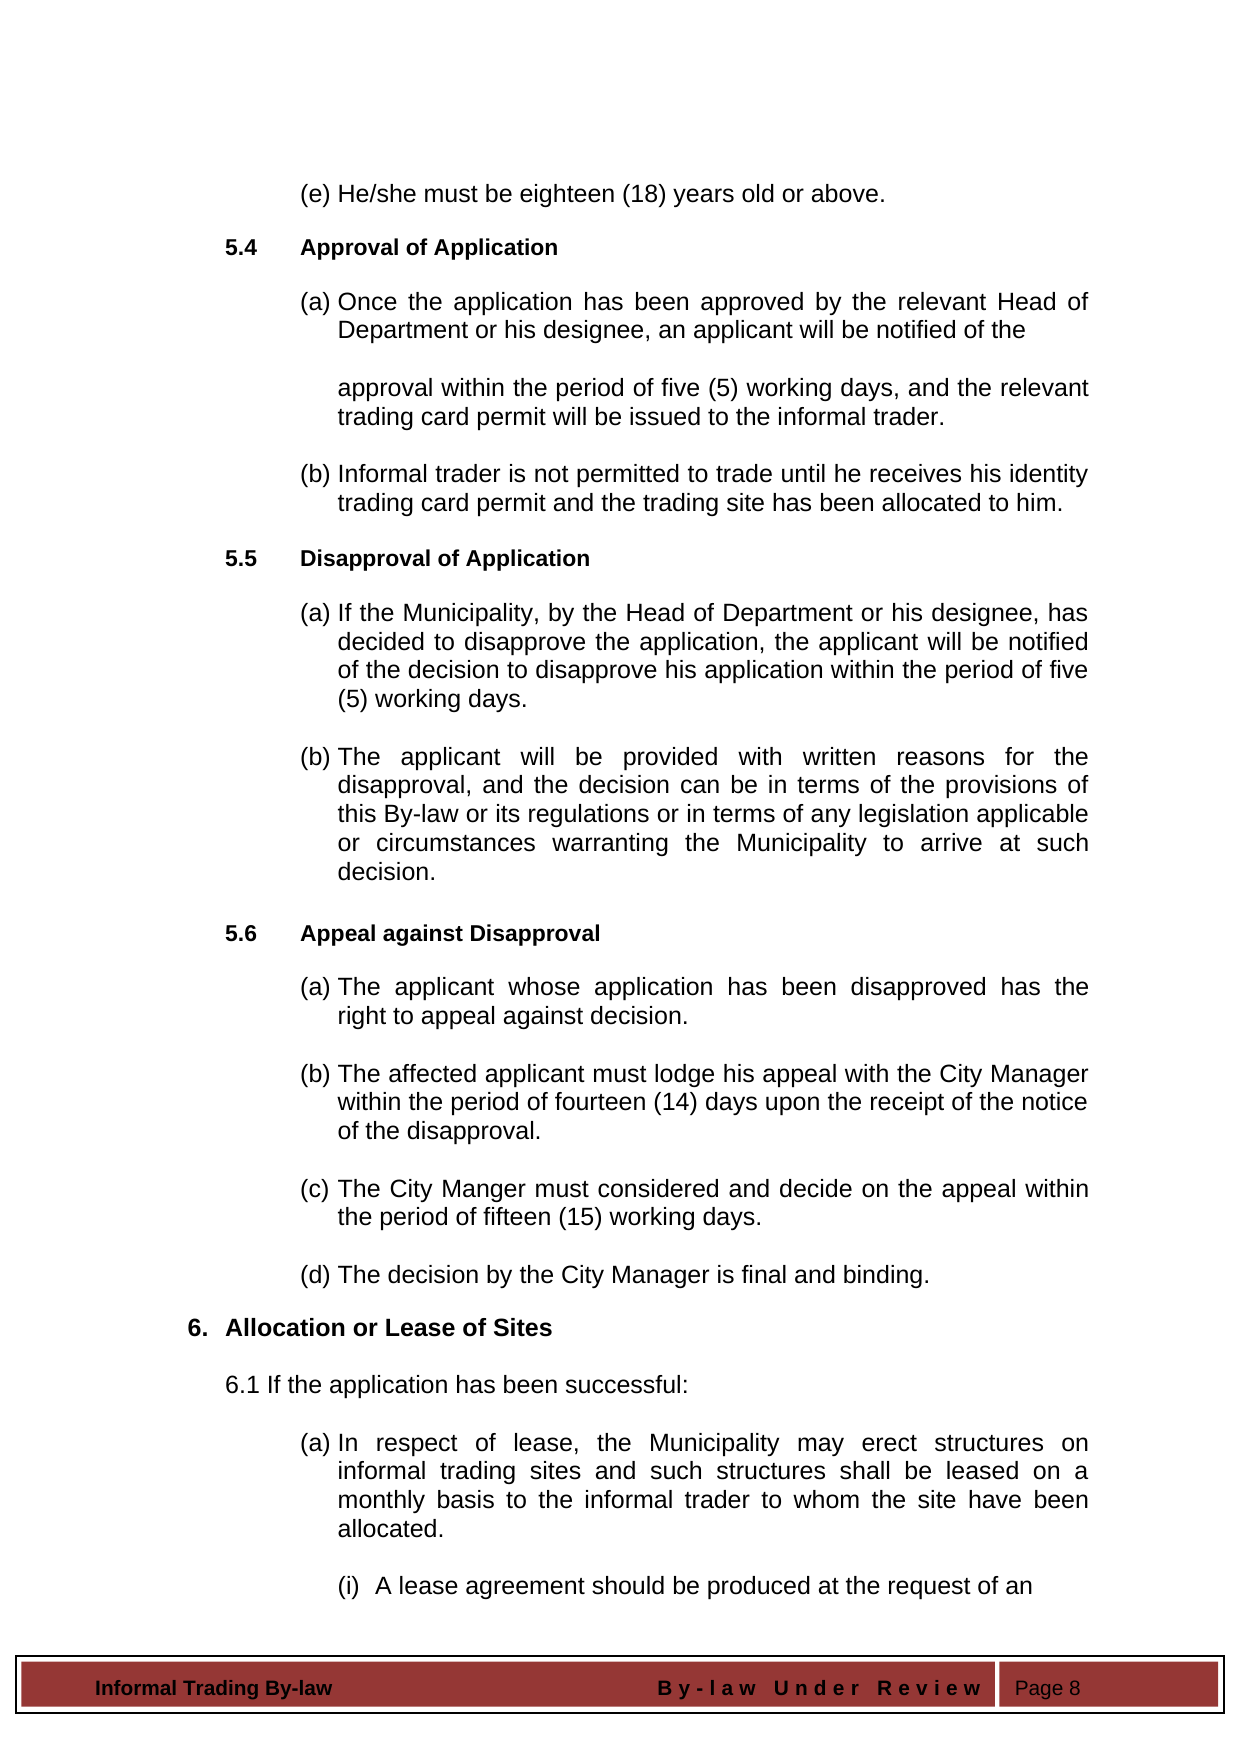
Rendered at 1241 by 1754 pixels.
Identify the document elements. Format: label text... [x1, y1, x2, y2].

list Informal trader is not permitted to trade until he receives his identity trading card permit and the trading site has been allocated to him. [300, 459, 1090, 517]
list In respect of lease, the Municipality may erect structures on informal trading sites and such structures shall be leased on a monthly basis to the informal trader to whom the site have been allocated. [300, 1427, 1090, 1542]
list Disapproval of Application [225, 545, 1090, 572]
list The applicant will be provided with written reasons for the disapproval, and the decision can be in terms of the provisions of this By-law or its regulations or in terms of any legislation applicable or circumstances warranting the Municipality to arrive at such decision. [300, 742, 1090, 886]
list Appeal against Disapproval [225, 919, 1090, 946]
text 6.1 If the application has been successful: [225, 1370, 1090, 1399]
text approval within the period of five (5) working days, and the relevant trading card permit will be issued to the informal trader. [337, 373, 1090, 430]
list Approval of Application [225, 234, 1090, 260]
text (i) A lease agreement should be produced at the request of an [300, 1571, 1090, 1600]
list If the Municipality, by the Head of Department or his designee, has decided to disapprove the application, the applicant will be notified of the decision to disapprove his application within the period of five (5) working days. [300, 598, 1090, 713]
list Once the application has been approved by the relevant Head of Department or his designee, an applicant will be notified of the [300, 287, 1090, 344]
list The affected applicant must lodge his appeal with the City Manager within the period of fourteen (14) days upon the receipt of the notice of the disapproval. [300, 1058, 1090, 1145]
list Allocation or Lease of Sites [187, 1312, 1090, 1341]
list He/she must be eighteen (18) years old or above. [300, 179, 1090, 207]
list The decision by the City Manager is final and binding. [300, 1260, 1090, 1288]
list The City Manger must considered and decide on the appeal within the period of fifteen (15) working days. [300, 1173, 1090, 1231]
list The applicant whose application has been disapproved has the right to appeal against decision. [300, 972, 1090, 1030]
